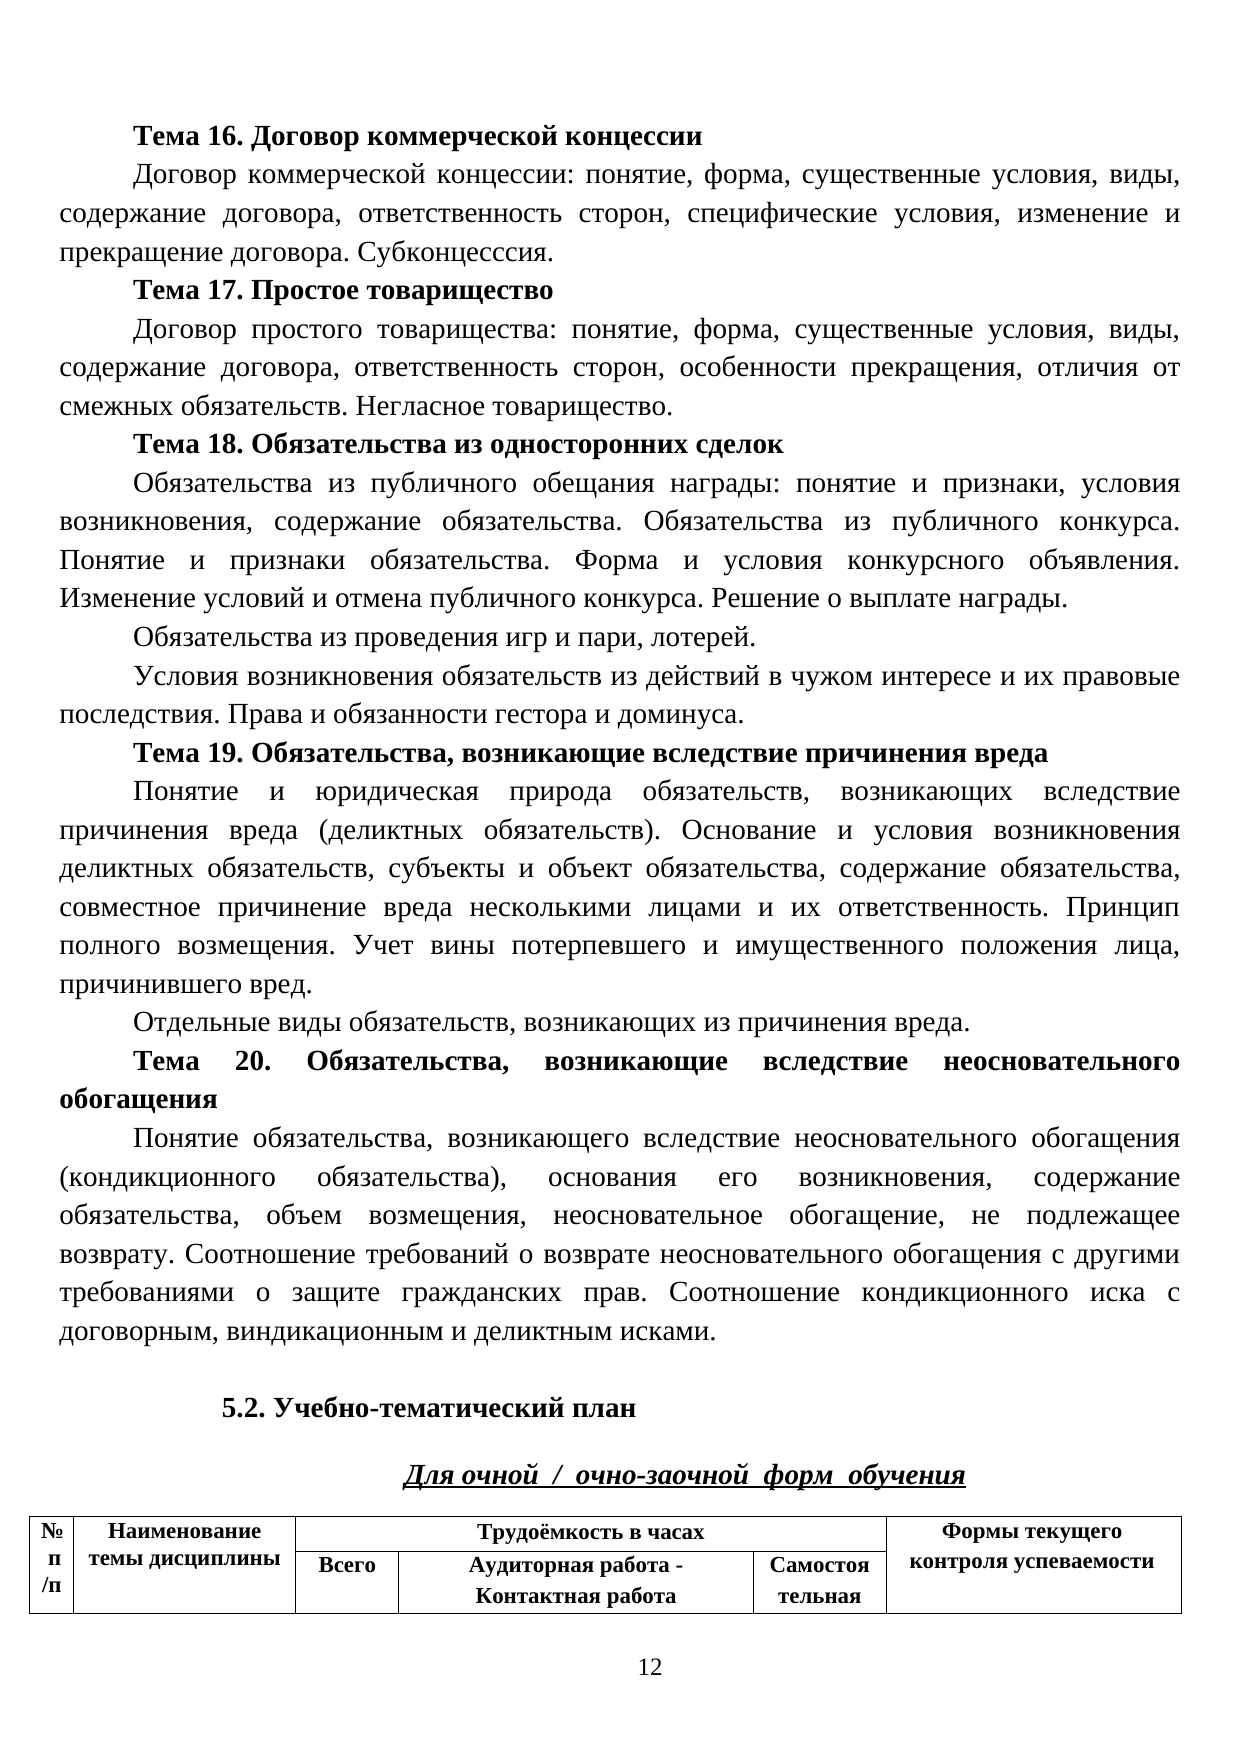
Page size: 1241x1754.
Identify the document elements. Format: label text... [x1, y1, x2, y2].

table_header № п/п [30, 1517, 73, 1612]
text Отдельные виды обязательств, возникающих из причинения вреда. [59, 1004, 1181, 1038]
text Обязательства из публичного обещания награды: понятие и признаки, условия возникновения, содержание обязательства. Обязательства из публичного конкурса. Понятие и признаки обязательства. Форма и условия конкурсного объявления. Изменение условий и отмена публичного конкурса. Решение о выплате награды. [59, 465, 1181, 614]
table_cell Всего [296, 1552, 398, 1612]
text Договор простого товарищества: понятие, форма, существенные условия, виды, содержание договора, ответственность сторон, особенности прекращения, отличия от смежных обязательств. Негласное товарищество. [59, 311, 1181, 421]
text Условия возникновения обязательств из действий в чужом интересе и их правовые последствия. Права и обязанности гестора и доминуса. [59, 658, 1181, 730]
text Тема 20. Обязательства, возникающие вследствие неосновательного обогащения [59, 1043, 1181, 1115]
table_cell Аудиторная работа - Контактная работа [399, 1552, 753, 1612]
text Для очной / очно-заочной форм обучения [148, 1457, 1152, 1491]
table_header Трудоёмкость в часах [296, 1517, 886, 1551]
text Тема 17. Простое товарищество [59, 272, 1181, 306]
table_header Наименование темы дисциплины [74, 1517, 295, 1612]
text Тема 18. Обязательства из односторонних сделок [59, 426, 1181, 460]
text Тема 19. Обязательства, возникающие вследствие причинения вреда [59, 735, 1181, 768]
text Понятие и юридическая природа обязательств, возникающих вследствие причинения вреда (деликтных обязательств). Основание и условия возникновения деликтных обязательств, субъекты и объект обязательства, содержание обязательства, совместное причинение вреда несколькими лицами и их ответственность. Принцип полного возмещения. Учет вины потерпевшего и имущественного положения лица, причинившего вред. [59, 773, 1181, 999]
text Понятие обязательства, возникающего вследствие неосновательного обогащения (кондикционного обязательства), основания его возникновения, содержание обязательства, объем возмещения, неосновательное обогащение, не подлежащее возврату. Соотношение требований о возврате неосновательного обогащения с другими требованиями о защите гражданских прав. Соотношение кондикционного иска с договорным, виндикационным и деликтным исками. [59, 1120, 1181, 1346]
text Тема 16. Договор коммерческой концессии [59, 118, 1181, 152]
text Договор коммерческой концессии: понятие, форма, существенные условия, виды, содержание договора, ответственность сторон, специфические условия, изменение и прекращение договора. Субконцесссия. [59, 157, 1181, 267]
text 5.2. Учебно-тематический план [148, 1390, 1152, 1423]
text Обязательства из проведения игр и пари, лотерей. [59, 619, 1181, 653]
table_header Формы текущего контроля успеваемости [887, 1517, 1181, 1612]
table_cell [754, 1552, 886, 1612]
